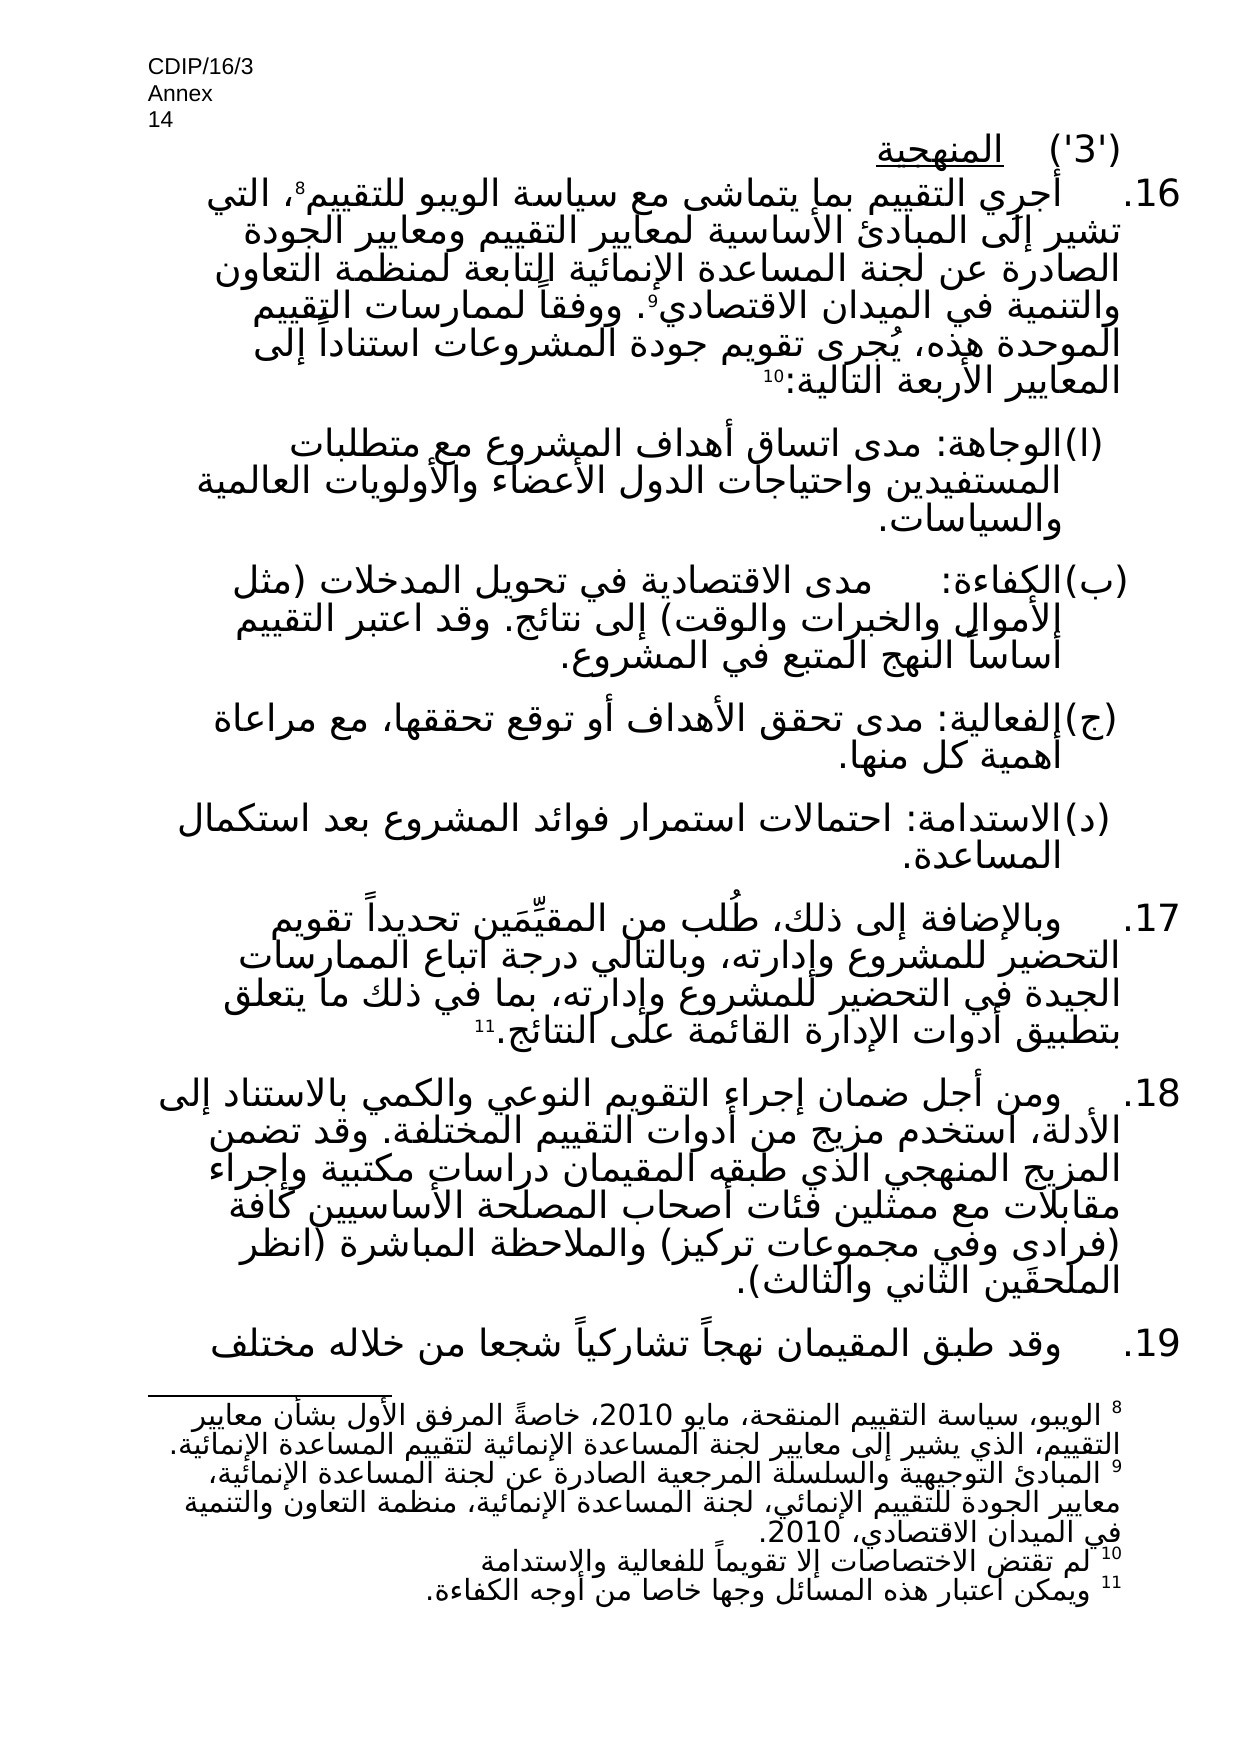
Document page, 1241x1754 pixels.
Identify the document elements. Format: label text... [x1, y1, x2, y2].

text ومن أجل ضمان إجراء التقويم النوعي والكمي بالاستناد إلى الأدلة، استخدم مزيج من أدوات التقييم المختلفة. وقد تضمن المزيج المنهجي الذي طبقه المقيمان دراسات مكتبية وإجراء مقابلات مع ممثلين فئات أصحاب المصلحة الأساسيين كافة (فرادى وفي مجموعات تركيز) والملاحظة المباشرة (انظر الملحقَين الثاني والثالث). [148, 1076, 1122, 1301]
text أجرِي التقييم بما يتماشى مع سياسة الويبو للتقييم، التي تشير إلى المبادئ الأساسية لمعايير التقييم ومعايير الجودة الصادرة عن لجنة المساعدة الإنمائية التابعة لمنظمة التعاون والتنمية في الميدان الاقتصادي. ووفقاً لممارسات التقييم الموحدة هذه، يُجرى تقويم جودة المشروعات استناداً إلى المعايير الأربعة التالية: [148, 176, 1122, 401]
list الوجاهة: مدى اتساق أهداف المشروع مع متطلبات المستفيدين واحتياجات الدول الأعضاء والأولويات العالمية والسياسات. [148, 426, 1064, 538]
list الفعالية: مدى تحقق الأهداف أو توقع تحققها، مع مراعاة أهمية كل منها. [148, 701, 1064, 776]
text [148, 1326, 1122, 1363]
list الاستدامة: احتمالات استمرار فوائد المشروع بعد استكمال المساعدة. [148, 801, 1064, 876]
text وبالإضافة إلى ذلك، طُلب من المقيِّمَين تحديداً تقويم التحضير للمشروع وإدارته، وبالتالي درجة اتباع الممارسات الجيدة في التحضير للمشروع وإدارته، بما في ذلك ما يتعلق بتطبيق أدوات الإدارة القائمة على النتائج. [148, 901, 1122, 1051]
subtitle ('3') المنهجية [148, 132, 1122, 170]
list الكفاءة: مدى الاقتصادية في تحويل المدخلات (مثل الأموال والخبرات والوقت) إلى نتائج. وقد اعتبر التقييم أساساً النهج المتبع في المشروع. [148, 563, 1064, 676]
